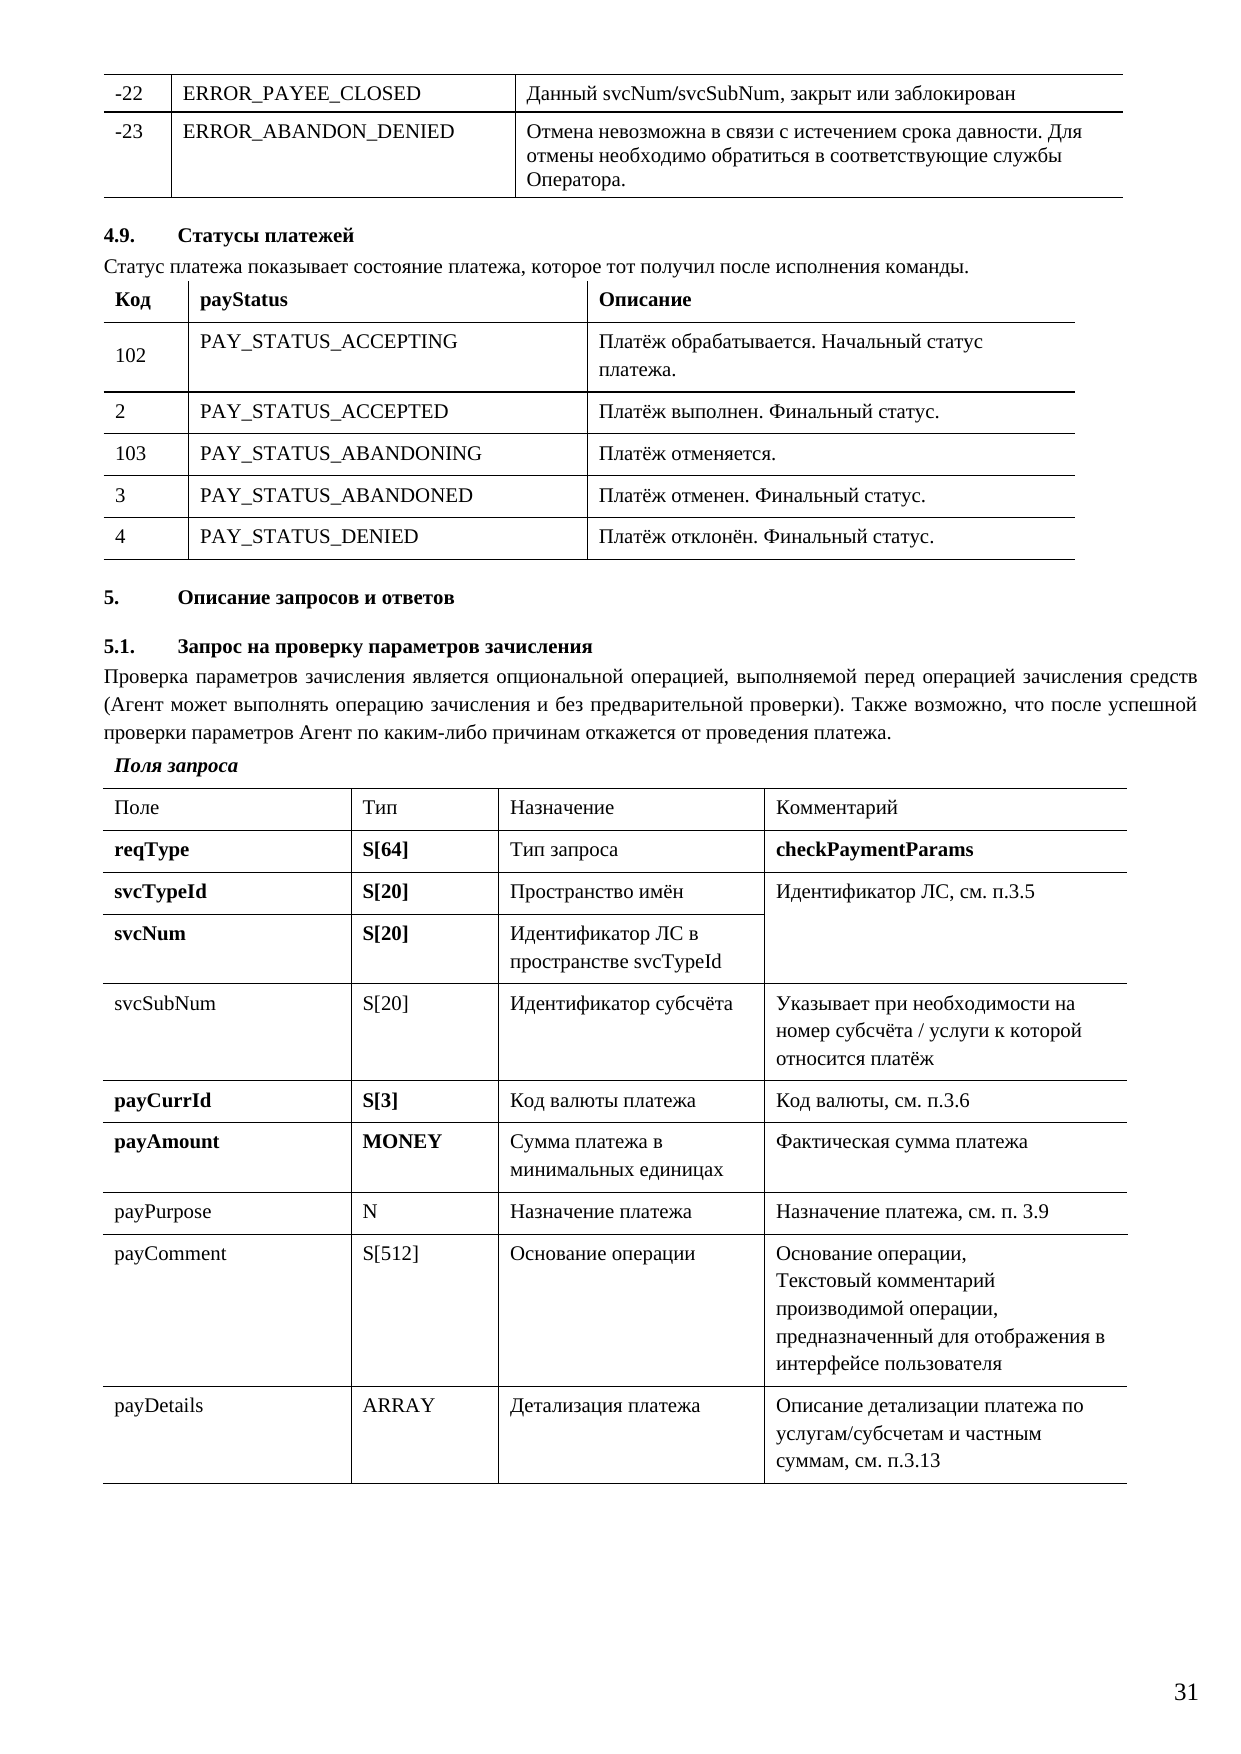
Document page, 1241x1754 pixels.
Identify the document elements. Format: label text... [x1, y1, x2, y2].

table_cell S[20] [352, 984, 498, 1080]
table_cell Основание операции [499, 1235, 764, 1386]
table_cell Комментарий [765, 789, 1127, 830]
table_cell S[64] [352, 831, 498, 872]
table_cell Платёж обрабатывается. Начальный статус платежа. [588, 323, 1074, 391]
table_cell 103 [104, 434, 188, 475]
table_cell Назначение платежа [499, 1193, 764, 1233]
table_cell Основание операции, Текстовый комментарий производимой операции, предназначенный для отображения в интерфейсе пользователя [765, 1235, 1127, 1386]
table_cell Тип [352, 789, 498, 830]
table_cell Описание детализации платежа по услугам/субсчетам и частным суммам, см. п.3.13 [765, 1387, 1127, 1483]
table_cell ARRAY [352, 1387, 498, 1483]
table_cell Идентификатор ЛС, см. п.3.5 [765, 873, 1127, 983]
table_cell S[3] [352, 1081, 498, 1122]
table_cell 4 [104, 518, 188, 559]
table_cell 3 [104, 476, 188, 517]
table_header Код [104, 281, 188, 322]
text Статус платежа показывает состояние платежа, которое тот получил после исполнения команды. [103, 253, 1199, 278]
table_cell -22 [104, 75, 171, 111]
table_cell payAmount [103, 1123, 351, 1192]
table_cell Тип запроса [499, 831, 764, 872]
table_cell MONEY [352, 1123, 498, 1192]
table_cell 2 [104, 393, 188, 433]
table_cell ERROR_ABANDON_DENIED [172, 113, 515, 197]
table_cell S[20] [352, 873, 498, 914]
table_cell Пространство имён [499, 873, 764, 914]
table_cell payComment [103, 1235, 351, 1386]
text Проверка параметров зачисления является опциональной операцией, выполняемой перед операцией зачисления средств (Агент может выполнять операцию зачисления и без предварительной проверки). Также возможно, что после успешной проверки параметров Агент по каким-либо причинам откажется от проведения платежа. [103, 664, 1199, 744]
table_cell PAY_STATUS_ABANDONED [189, 476, 587, 517]
subtitle Запрос на проверку параметров зачисления [103, 634, 1199, 658]
table_header Поля запроса [103, 747, 1127, 788]
table_cell Код валюты, см. п.3.6 [765, 1081, 1127, 1122]
table_cell Идентификатор ЛС в пространстве svcTypeId [499, 915, 764, 983]
table_cell Сумма платежа в минимальных единицах [499, 1123, 764, 1192]
table_cell 102 [104, 323, 188, 391]
table_cell ERROR_PAYEE_CLOSED [172, 75, 515, 111]
table_cell payCurrId [103, 1081, 351, 1122]
table_cell payPurpose [103, 1193, 351, 1233]
table_cell Фактическая сумма платежа [765, 1123, 1127, 1192]
table_cell Указывает при необходимости на номер субсчёта / услуги к которой относится платёж [765, 984, 1127, 1080]
table_cell payDetails [103, 1387, 351, 1483]
subtitle Статусы платежей [103, 223, 1199, 247]
table_cell Назначение [499, 789, 764, 830]
table_cell S[512] [352, 1235, 498, 1386]
table_cell Поле [103, 789, 351, 830]
table_cell Платёж отклонён. Финальный статус. [588, 518, 1074, 559]
table_cell N [352, 1193, 498, 1233]
table_cell Данный svcNum/svcSubNum, закрыт или заблокирован [516, 75, 1122, 111]
table_cell PAY_STATUS_ABANDONING [189, 434, 587, 475]
table_cell Платёж отменяется. [588, 434, 1074, 475]
table_cell reqType [103, 831, 351, 872]
table_cell Идентификатор субсчёта [499, 984, 764, 1080]
table_cell PAY_STATUS_DENIED [189, 518, 587, 559]
table_cell Код валюты платежа [499, 1081, 764, 1122]
table_cell pay_STATUS_accepted [189, 393, 587, 433]
table_header payStatus [189, 281, 587, 322]
table_header Описание [588, 281, 1074, 322]
table_cell pay_STATUS_accepting [189, 323, 587, 391]
table_cell checkPaymentParams [765, 831, 1127, 872]
table_cell Отмена невозможна в связи с истечением срока давности. Для отмены необходимо обратиться в соответствующие службы Оператора. [516, 113, 1122, 197]
table_cell S[20] [352, 915, 498, 983]
table_cell svcTypeId [103, 873, 351, 914]
table_cell svcNum [103, 915, 351, 983]
table_cell svcSubNum [103, 984, 351, 1080]
table_cell Детализация платежа [499, 1387, 764, 1483]
subtitle Описание запросов и ответов [103, 585, 1199, 609]
table_cell Платёж выполнен. Финальный статус. [588, 393, 1074, 433]
table_cell Назначение платежа, см. п. 3.9 [765, 1192, 1128, 1233]
table_cell -23 [104, 113, 171, 197]
table_cell Платёж отменен. Финальный статус. [588, 476, 1074, 517]
